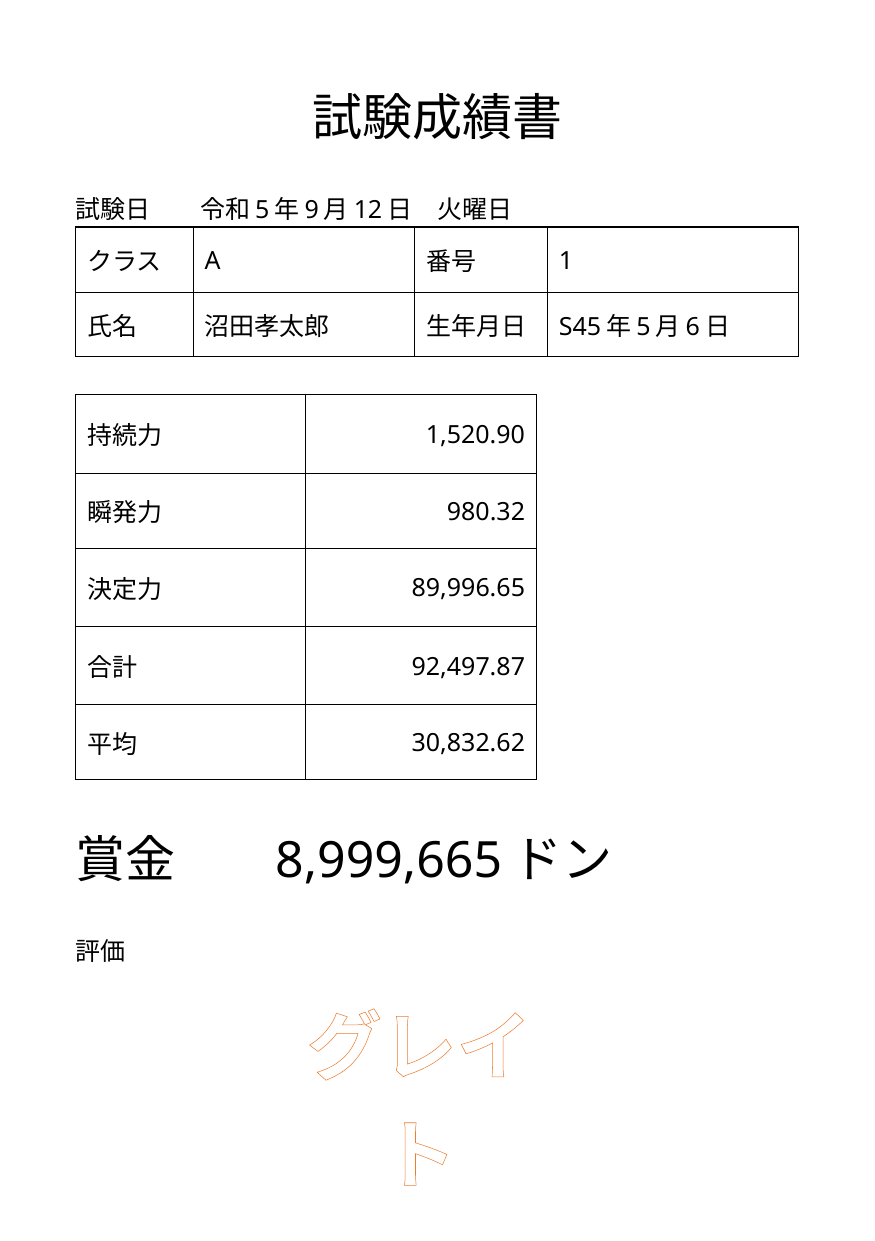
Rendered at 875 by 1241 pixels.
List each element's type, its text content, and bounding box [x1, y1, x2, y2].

table_cell 92,497.87 [306, 627, 536, 704]
text 試験成績書 [75, 76, 799, 151]
table_header A [194, 228, 414, 292]
table_header 1,520.90 [306, 395, 536, 472]
text 試験日 令和5年9月12日 火曜日 [75, 189, 799, 226]
table_cell 合計 [76, 627, 305, 704]
table_cell 生年月日 [415, 293, 547, 356]
table_cell 980.32 [306, 474, 536, 547]
table_cell 89,996.65 [306, 549, 536, 626]
table_header クラス [76, 228, 193, 292]
table_cell 瞬発力 [76, 474, 305, 547]
table_cell 平均 [76, 705, 305, 779]
table_cell S45年5月6日 [548, 293, 798, 356]
table_header 番号 [415, 228, 547, 292]
table_header 1 [548, 228, 798, 292]
text 評価 [75, 930, 799, 968]
table_cell 沼田孝太郎 [194, 293, 414, 356]
table_header 持続力 [76, 395, 305, 472]
text 賞金 8,999,665ドン [75, 818, 799, 893]
table_cell 30,832.62 [306, 705, 536, 779]
table_cell 決定力 [76, 549, 305, 626]
table_cell 氏名 [76, 293, 193, 356]
